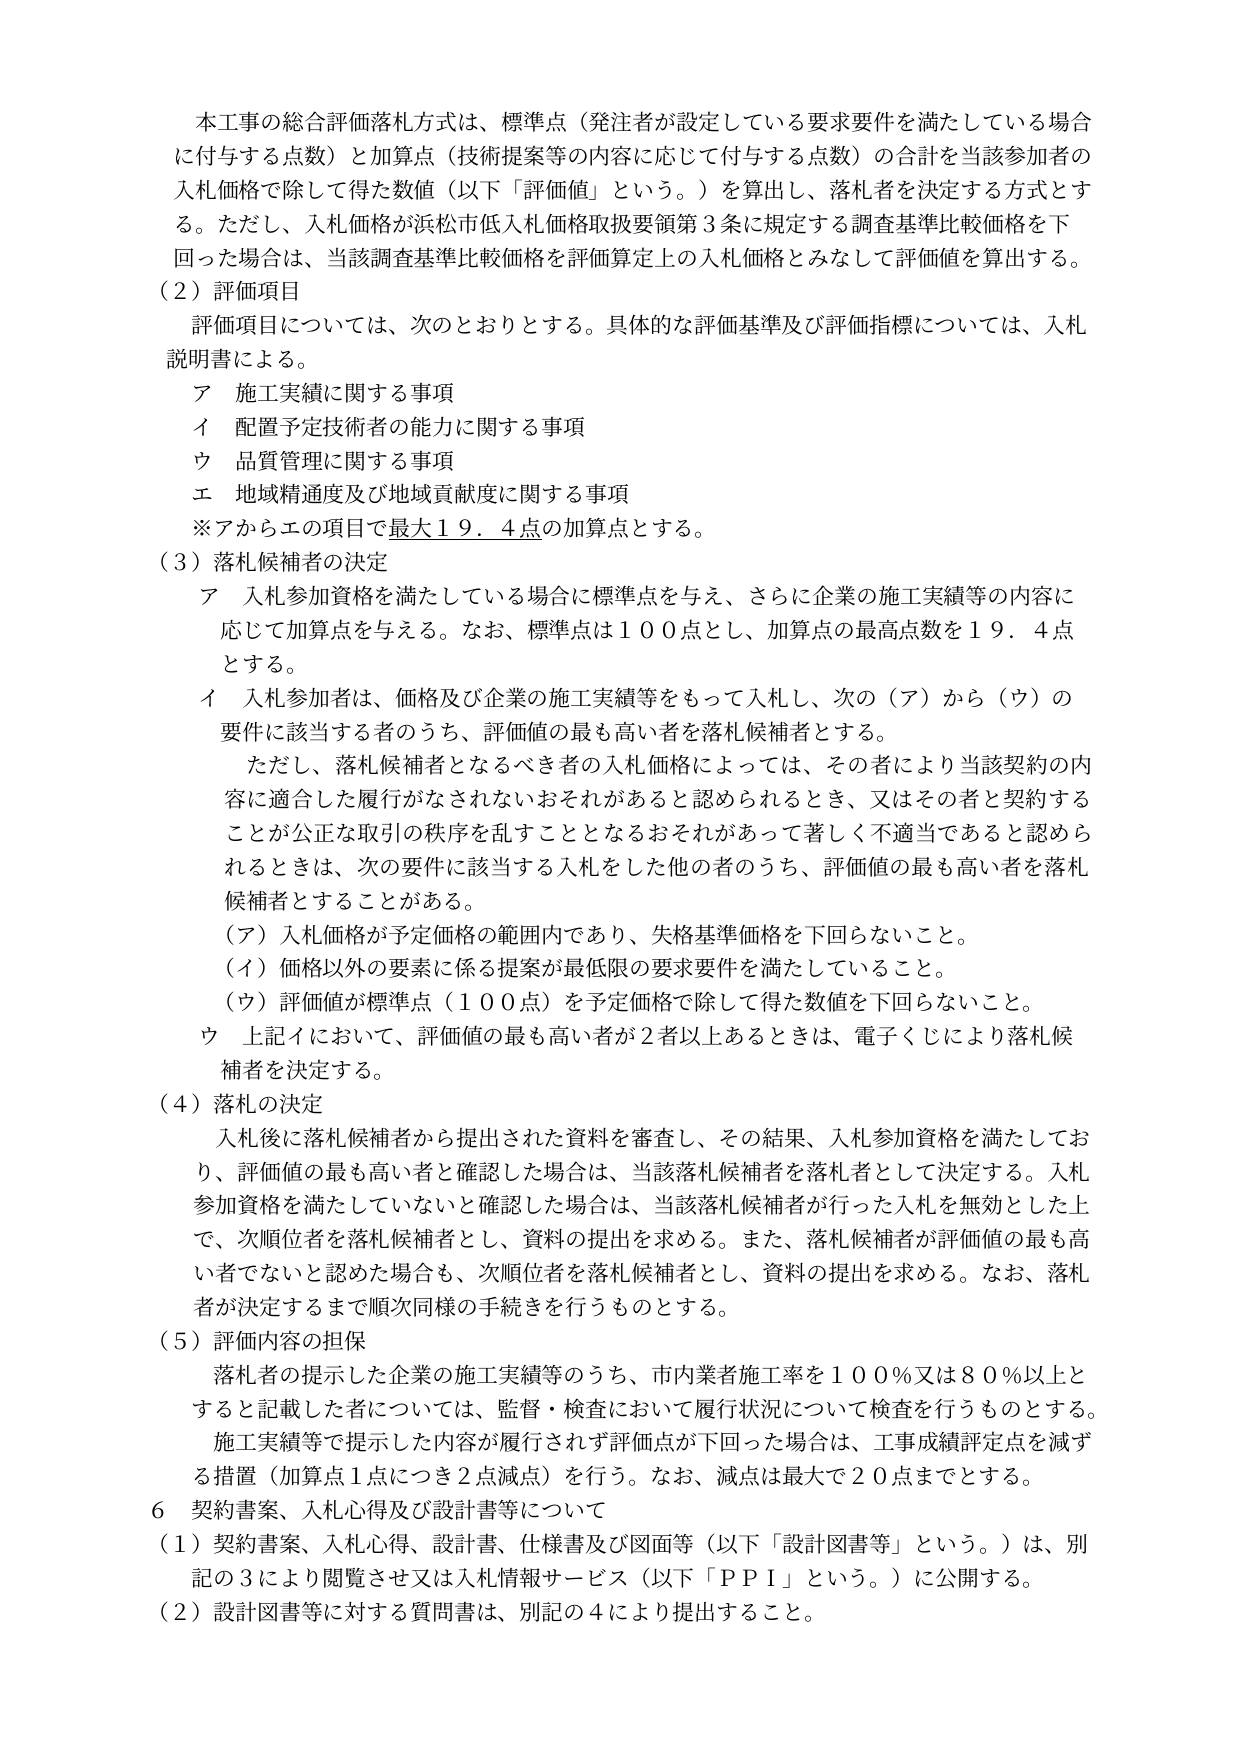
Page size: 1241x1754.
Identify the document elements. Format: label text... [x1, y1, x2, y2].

text （１）契約書案、入札心得、設計書、仕様書及び図面等（以下「設計図書等」という。）は、別記の３により閲覧させ又は入札情報サービス（以下「ＰＰＩ」という。）に公開する。 [148, 1526, 1092, 1594]
text 落札者の提示した企業の施工実績等のうち、市内業者施工率を１００％又は８０％以上とすると記載した者については、監督・検査において履行状況について検査を行うものとする。 [148, 1357, 1092, 1424]
text エ 地域精通度及び地域貢献度に関する事項 [148, 477, 1092, 510]
text ※アからエの項目で最大１９．４点の加算点とする。 [148, 510, 1092, 544]
text （５）評価内容の担保 [148, 1323, 1092, 1357]
text （２）評価項目 [148, 273, 1092, 307]
text （３）落札候補者の決定 [148, 544, 1092, 578]
text 評価項目については、次のとおりとする。具体的な評価基準及び評価指標については、入札説明書による。 [148, 307, 1092, 375]
text イ 配置予定技術者の能力に関する事項 [148, 409, 1092, 443]
text 施工実績等で提示した内容が履行されず評価点が下回った場合は、工事成績評定点を減ずる措置（加算点１点につき２点減点）を行う。なお、減点は最大で２０点までとする。 [192, 1424, 1092, 1492]
text ア 施工実績に関する事項 [148, 375, 1092, 409]
text （４）落札の決定 [148, 1086, 1092, 1120]
text （ア）入札価格が予定価格の範囲内であり、失格基準価格を下回らないこと。 [148, 917, 1092, 951]
text 本工事の総合評価落札方式は、標準点（発注者が設定している要求要件を満たしている場合に付与する点数）と加算点（技術提案等の内容に応じて付与する点数）の合計を当該参加者の入札価格で除して得た数値（以下「評価値」という。）を算出し、落札者を決定する方式とする。ただし、入札価格が浜松市低入札価格取扱要領第３条に規定する調査基準比較価格を下回った場合は、当該調査基準比較価格を評価算定上の入札価格とみなして評価値を算出する。 [173, 104, 1092, 273]
text ウ 品質管理に関する事項 [148, 443, 1092, 477]
text ウ 上記イにおいて、評価値の最も高い者が２者以上あるときは、電子くじにより落札候補者を決定する。 [199, 1018, 1092, 1086]
text （２）設計図書等に対する質問書は、別記の４により提出すること。 [148, 1594, 1092, 1628]
text イ 入札参加者は、価格及び企業の施工実績等をもって入札し、次の（ア）から（ウ）の要件に該当する者のうち、評価値の最も高い者を落札候補者とする。 [198, 680, 1092, 747]
text ア 入札参加資格を満たしている場合に標準点を与え、さらに企業の施工実績等の内容に応じて加算点を与える。なお、標準点は１００点とし、加算点の最高点数を１９．４点とする。 [199, 578, 1092, 680]
text （ウ）評価値が標準点（１００点）を予定価格で除して得た数値を下回らないこと。 [148, 984, 1092, 1018]
text ６ 契約書案、入札心得及び設計書等について [148, 1492, 1092, 1526]
text ただし、落札候補者となるべき者の入札価格によっては、その者により当該契約の内容に適合した履行がなされないおそれがあると認められるとき、又はその者と契約することが公正な取引の秩序を乱すこととなるおそれがあって著しく不適当であると認められるときは、次の要件に該当する入札をした他の者のうち、評価値の最も高い者を落札候補者とすることがある。 [224, 747, 1092, 917]
text 入札後に落札候補者から提出された資料を審査し、その結果、入札参加資格を満たしており、評価値の最も高い者と確認した場合は、当該落札候補者を落札者として決定する。入札参加資格を満たしていないと確認した場合は、当該落札候補者が行った入札を無効とした上で、次順位者を落札候補者とし、資料の提出を求める。また、落札候補者が評価値の最も高い者でないと認めた場合も、次順位者を落札候補者とし、資料の提出を求める。なお、落札者が決定するまで順次同様の手続きを行うものとする。 [194, 1120, 1092, 1323]
text （イ）価格以外の要素に係る提案が最低限の要求要件を満たしていること。 [148, 951, 1092, 984]
